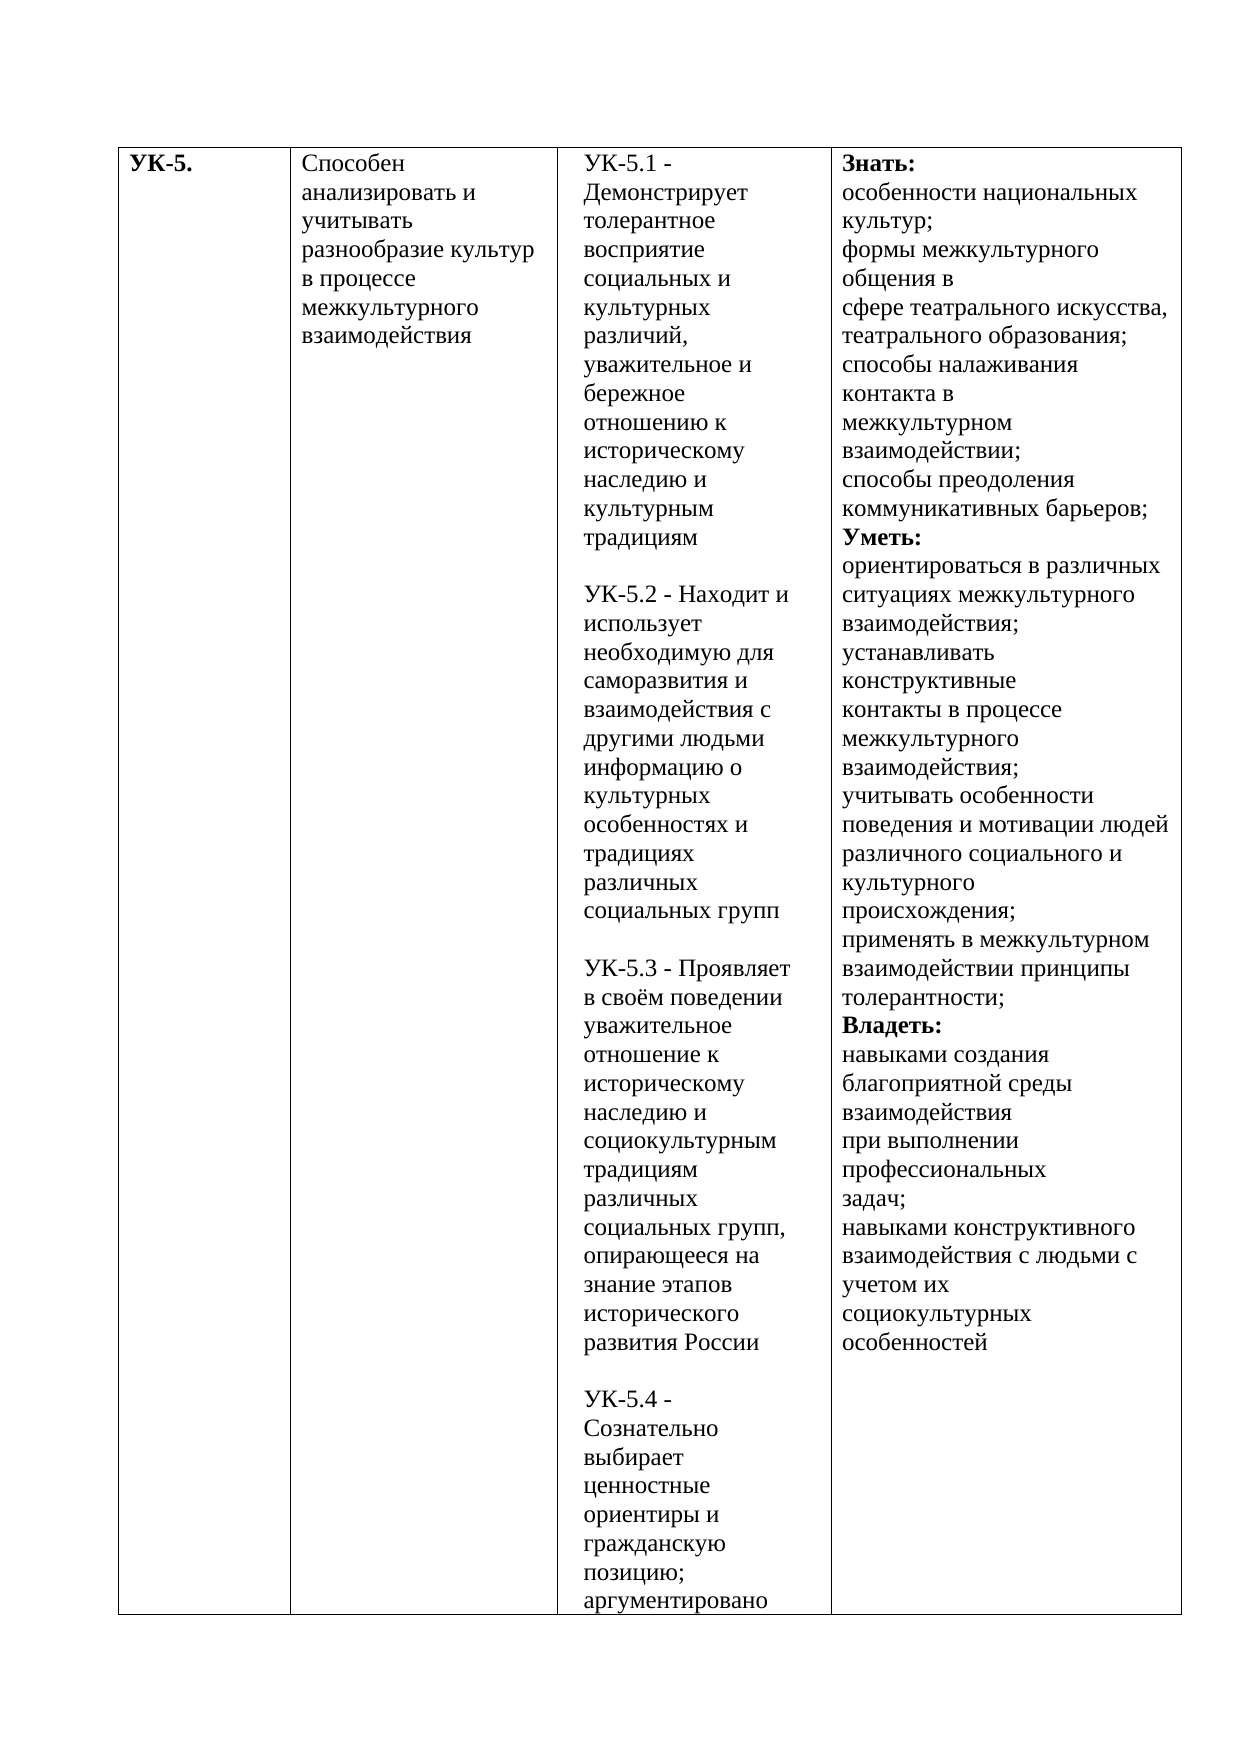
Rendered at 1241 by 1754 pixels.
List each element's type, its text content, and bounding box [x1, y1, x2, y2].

table_header УК-5. [119, 148, 290, 1614]
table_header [291, 148, 557, 1614]
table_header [832, 148, 1181, 1614]
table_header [558, 148, 831, 1614]
